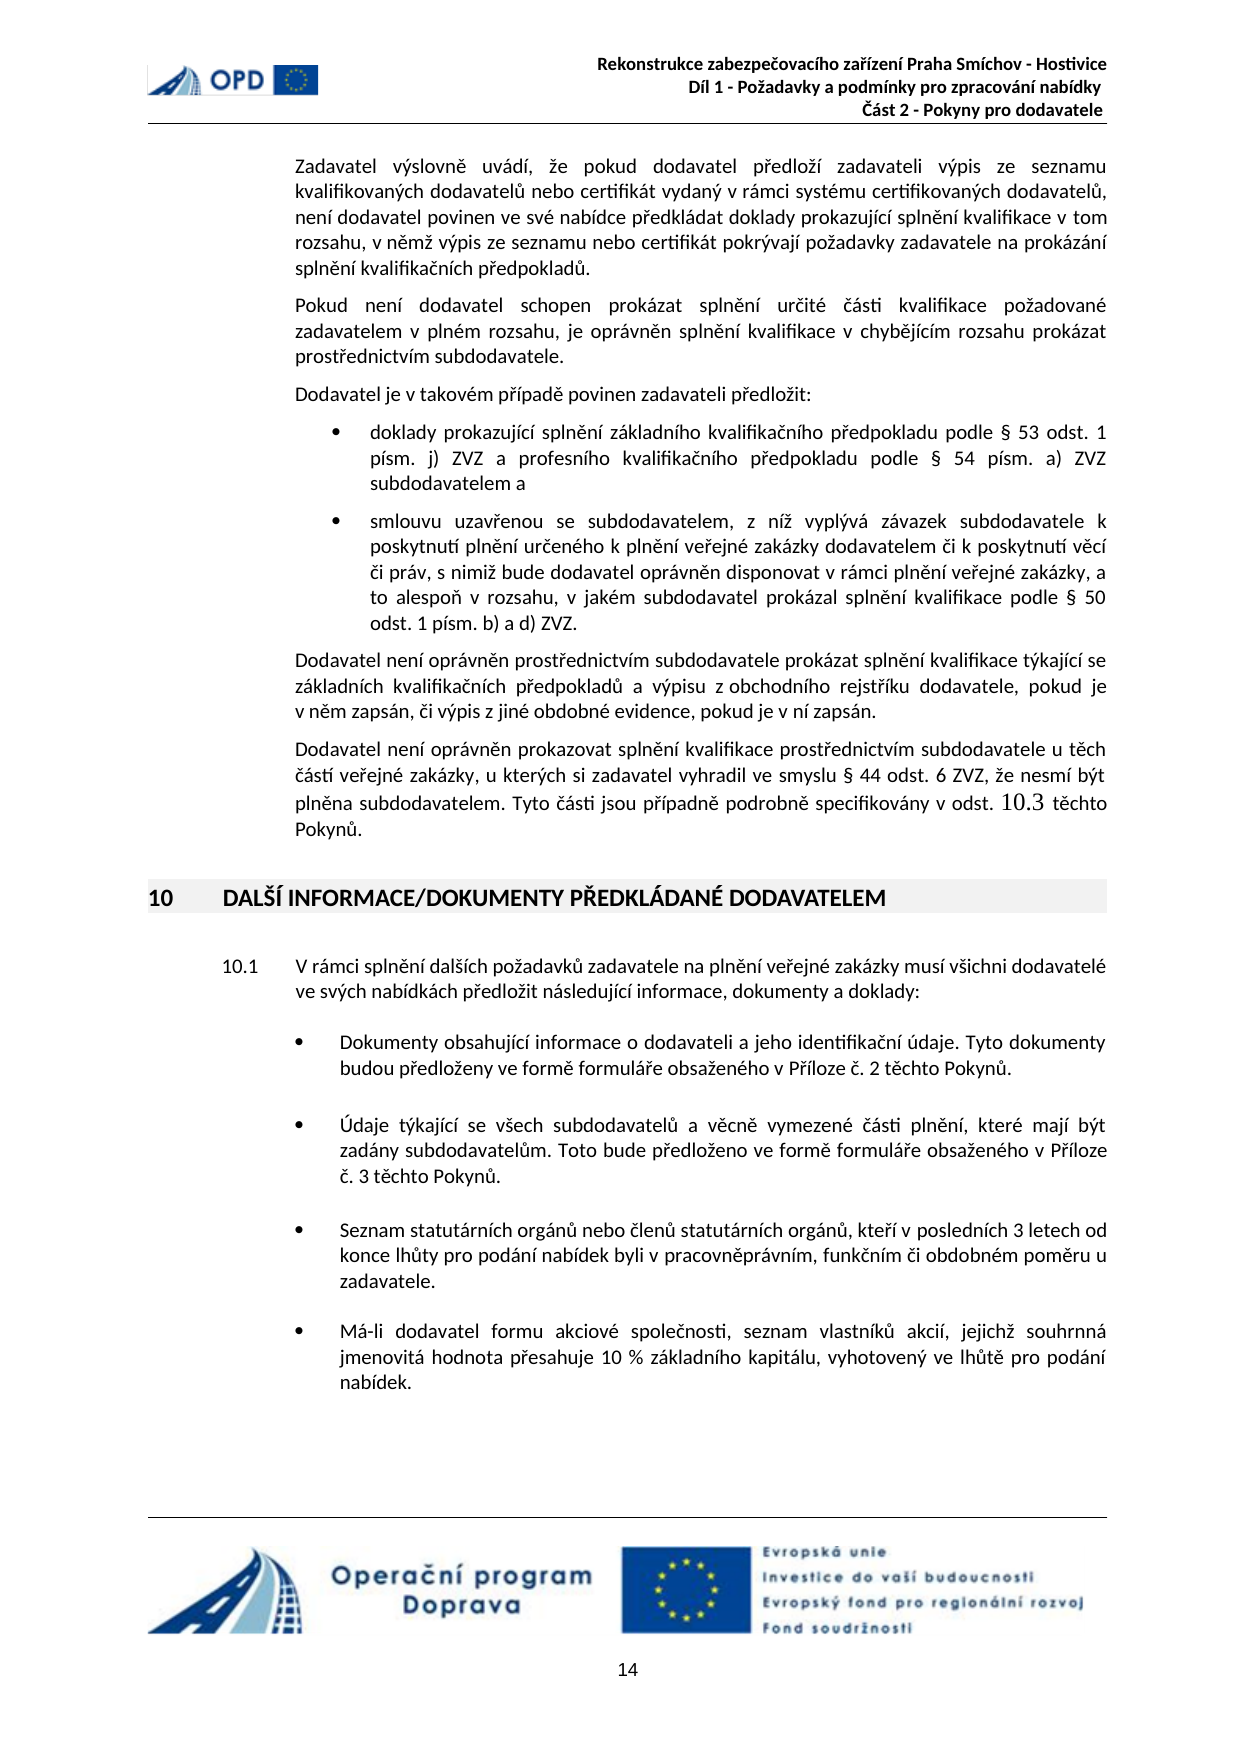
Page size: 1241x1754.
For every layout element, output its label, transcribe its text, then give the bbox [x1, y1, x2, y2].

text Zadavatel výslovně uvádí, že pokud dodavatel předloží zadavateli výpis ze seznamu kvalifikovaných dodavatelů nebo certifikát vydaný v rámci systému certifikovaných dodavatelů, není dodavatel povinen ve své nabídce předkládat doklady prokazující splnění kvalifikace v tom rozsahu, v němž výpis ze seznamu nebo certifikát pokrývají požadavky zadavatele na prokázání splnění kvalifikačních předpokladů. [295, 153, 1107, 280]
list Dokumenty obsahující informace o dodavateli a jeho identifikační údaje. Tyto dokumenty budou předloženy ve formě formuláře obsaženého v Příloze č. 2 těchto Pokynů. [295, 1029, 1107, 1080]
picture [146, 65, 319, 97]
picture [147, 1546, 1085, 1637]
text Dodavatel není oprávněn prostřednictvím subdodavatele prokázat splnění kvalifikace týkající se základních kvalifikačních předpokladů a výpisu z obchodního rejstříku dodavatele, pokud je v něm zapsán, či výpis z jiné obdobné evidence, pokud je v ní zapsán. [295, 648, 1107, 724]
text Dodavatel je v takovém případě povinen zadavateli předložit: [295, 381, 1107, 407]
text Pokud není dodavatel schopen prokázat splnění určité části kvalifikace požadované zadavatelem v plném rozsahu, je oprávněn splnění kvalifikace v chybějícím rozsahu prokázat prostřednictvím subdodavatele. [295, 293, 1107, 369]
list doklady prokazující splnění základního kvalifikačního předpokladu podle § 53 odst. 1 písm. j) ZVZ a profesního kvalifikačního předpokladu podle § 54 písm. a) ZVZ subdodavatelem a [332, 419, 1107, 496]
subtitle DALŠÍ INFORMACE/DOKUMENTY PŘEDKLÁDANÉ DODAVATELEM [148, 879, 1107, 913]
list V rámci splnění dalších požadavků zadavatele na plnění veřejné zakázky musí všichni dodavatelé ve svých nabídkách předložit následující informace, dokumenty a doklady: [221, 953, 1107, 1004]
list Seznam statutárních orgánů nebo členů statutárních orgánů, kteří v posledních 3 letech od konce lhůty pro podání nabídek byli v pracovněprávním, funkčním či obdobném poměru u zadavatele. [295, 1217, 1107, 1293]
list smlouvu uzavřenou se subdodavatelem, z níž vyplývá závazek subdodavatele k poskytnutí plnění určeného k plnění veřejné zakázky dodavatelem či k poskytnutí věcí či práv, s nimiž bude dodavatel oprávněn disponovat v rámci plnění veřejné zakázky, a to alespoň v rozsahu, v jakém subdodavatel prokázal splnění kvalifikace podle § 50 odst. 1 písm. b) a d) ZVZ. [332, 508, 1107, 635]
list Údaje týkající se všech subdodavatelů a věcně vymezené části plnění, které mají být zadány subdodavatelům. Toto bude předloženo ve formě formuláře obsaženého v Příloze č. 3 těchto Pokynů. [295, 1112, 1107, 1188]
text Dodavatel není oprávněn prokazovat splnění kvalifikace prostřednictvím subdodavatele u těch částí veřejné zakázky, u kterých si zadavatel vyhradil ve smyslu § 44 odst. 6 ZVZ, že nesmí být plněna subdodavatelem. Tyto části jsou případně podrobně specifikovány v odst. 10.3 těchto Pokynů. [295, 736, 1107, 841]
list Má-li dodavatel formu akciové společnosti, seznam vlastníků akcií, jejichž souhrnná jmenovitá hodnota přesahuje 10 % základního kapitálu, vyhotovený ve lhůtě pro podání nabídek. [295, 1319, 1107, 1395]
